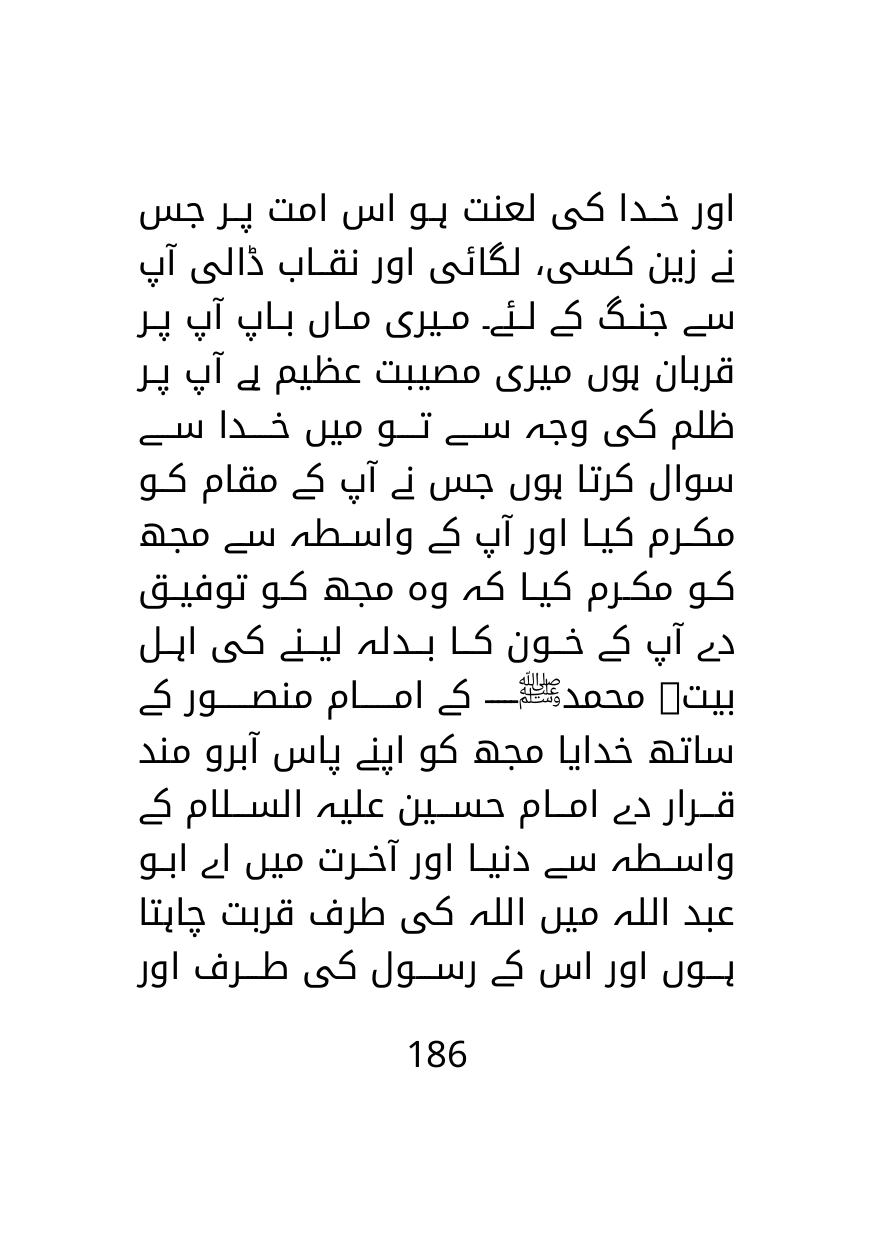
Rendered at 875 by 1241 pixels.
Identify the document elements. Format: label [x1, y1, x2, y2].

text [138, 178, 736, 991]
